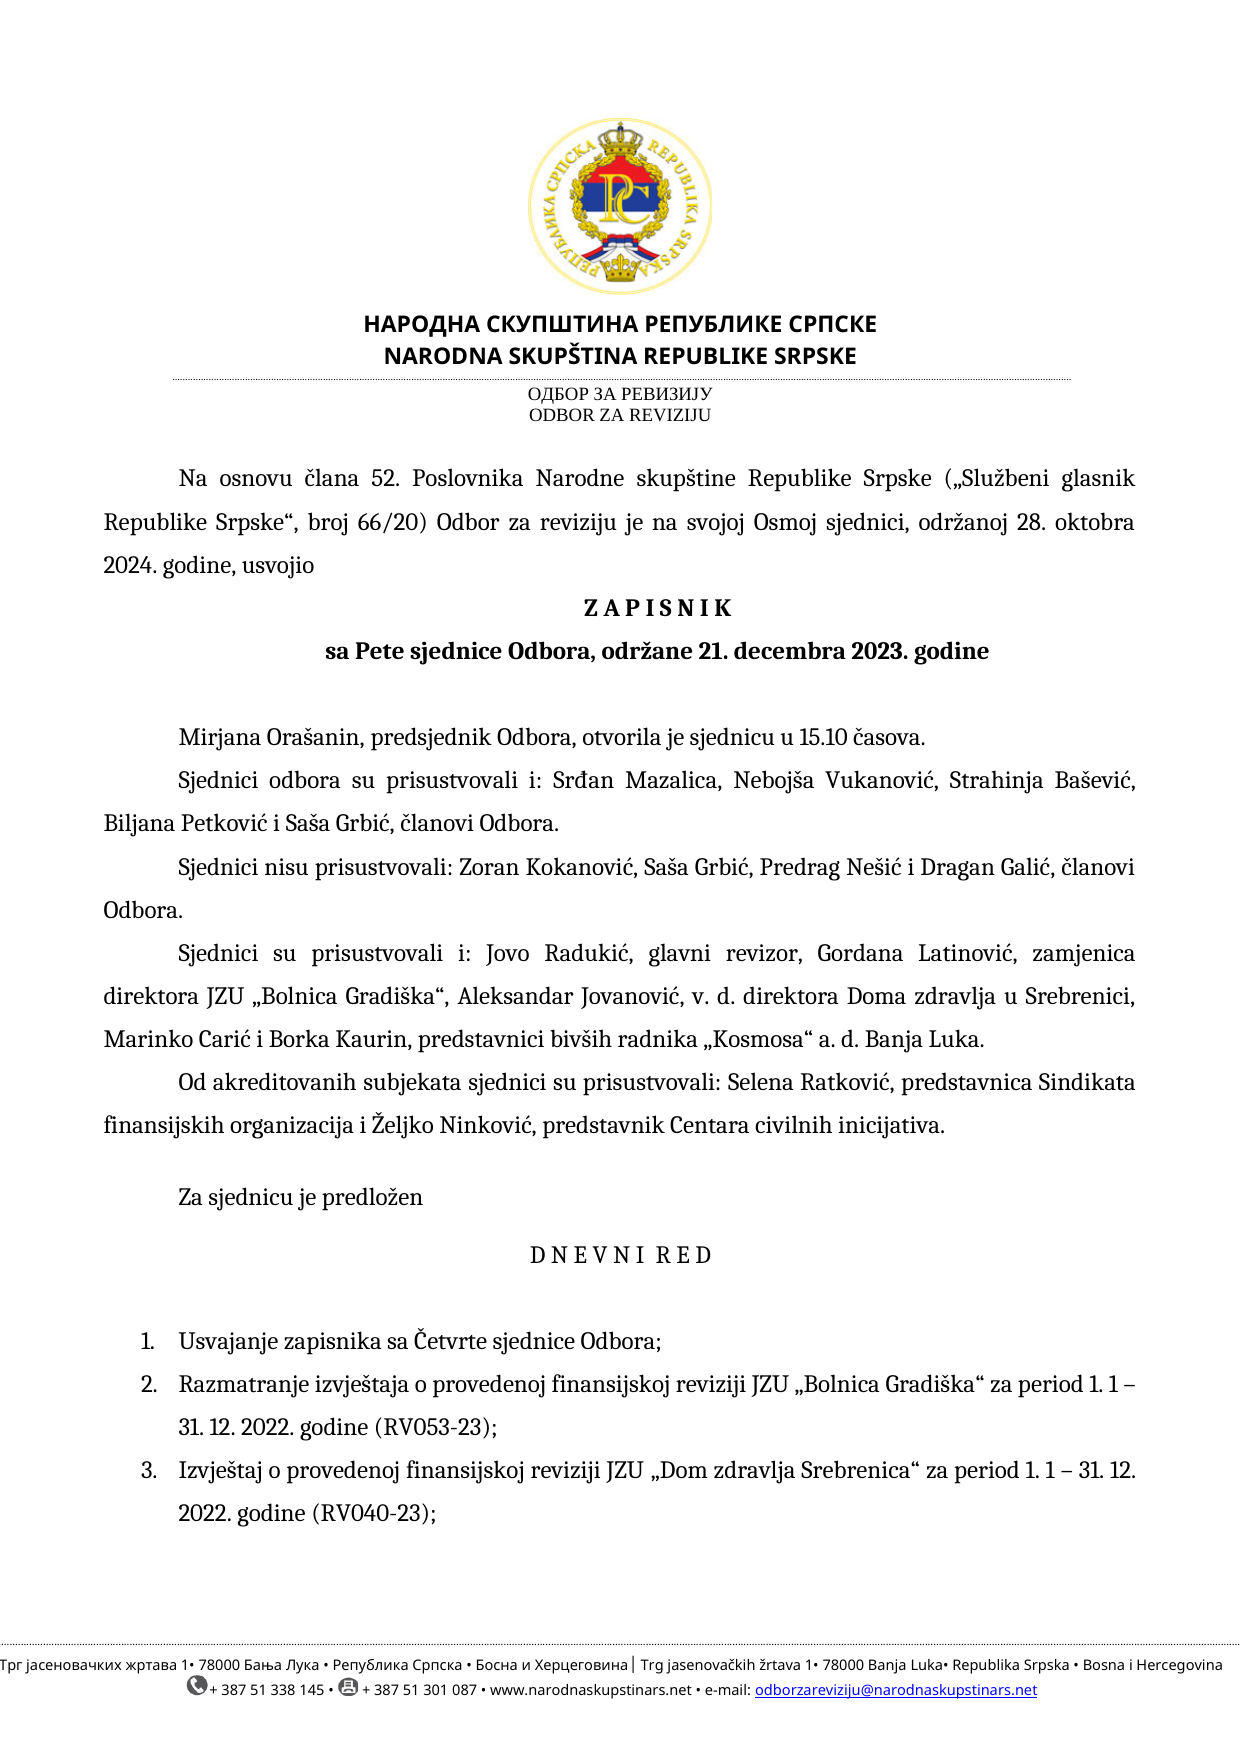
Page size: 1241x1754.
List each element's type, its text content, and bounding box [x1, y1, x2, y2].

text Sjednici odbora su prisustvovali i: Srđan Mazalica, Nebojša Vukanović, Strahinja Bašević, Biljana Petković i Saša Grbić, članovi Odbora. [103, 766, 1137, 838]
list Z A P I S N I K [178, 594, 1137, 622]
text Sjednici su prisustvovali i: Jovo Radukić, glavni revizor, Gordana Latinović, zamjenica direktora JZU „Bolnica Gradiška“, Aleksandar Jovanović, v. d. direktora Doma zdravlja u Srebrenici, Marinko Carić i Borka Kaurin, predstavnici bivših radnika „Kosmosa“ a. d. Banja Luka. [103, 939, 1137, 1054]
list Izvještaj o provedenoj finansijskoj reviziji JZU „Dom zdravlja Srebrenica“ za period 1. 1 – 31. 12. 2022. godine (RV040-23); [141, 1456, 1137, 1528]
list sa Pete sjednice Odbora, održane 21. decembra 2023. godine [178, 637, 1137, 666]
list Razmatranje izvještaja o provedenoj finansijskoj reviziji JZU „Bolnica Gradiška“ za period 1. 1 – 31. 12. 2022. godine (RV053-23); [141, 1370, 1137, 1442]
text Od akreditovanih subjekata sjednici su prisustvovali: Selena Ratković, predstavnica Sindikata finansijskih organizacija i Željko Ninković, predstavnik Centara civilnih inicijativa. [103, 1068, 1137, 1140]
text Za sjednicu je predložen [103, 1183, 1137, 1212]
text Mirjana Orašanin, predsjednik Odbora, otvorila je sjednicu u 15.10 časova. [103, 723, 1137, 752]
text Sjednici nisu prisustvovali: Zoran Kokanović, Saša Grbić, Predrag Nešić i Dragan Galić, članovi Odbora. [103, 852, 1137, 924]
text D N E V N I R E D [103, 1241, 1137, 1269]
list Usvajanje zapisnika sa Četvrte sjednice Odbora; [141, 1327, 1137, 1356]
text Na osnovu člana 52. Poslovnika Narodne skupštine Republike Srpske („Službeni glasnik Republike Srpske“, broj 66/20) Odbor za reviziju je na svojoj Osmoj sjednici, održanoj 28. oktobra 2024. godine, usvojio [103, 464, 1137, 579]
